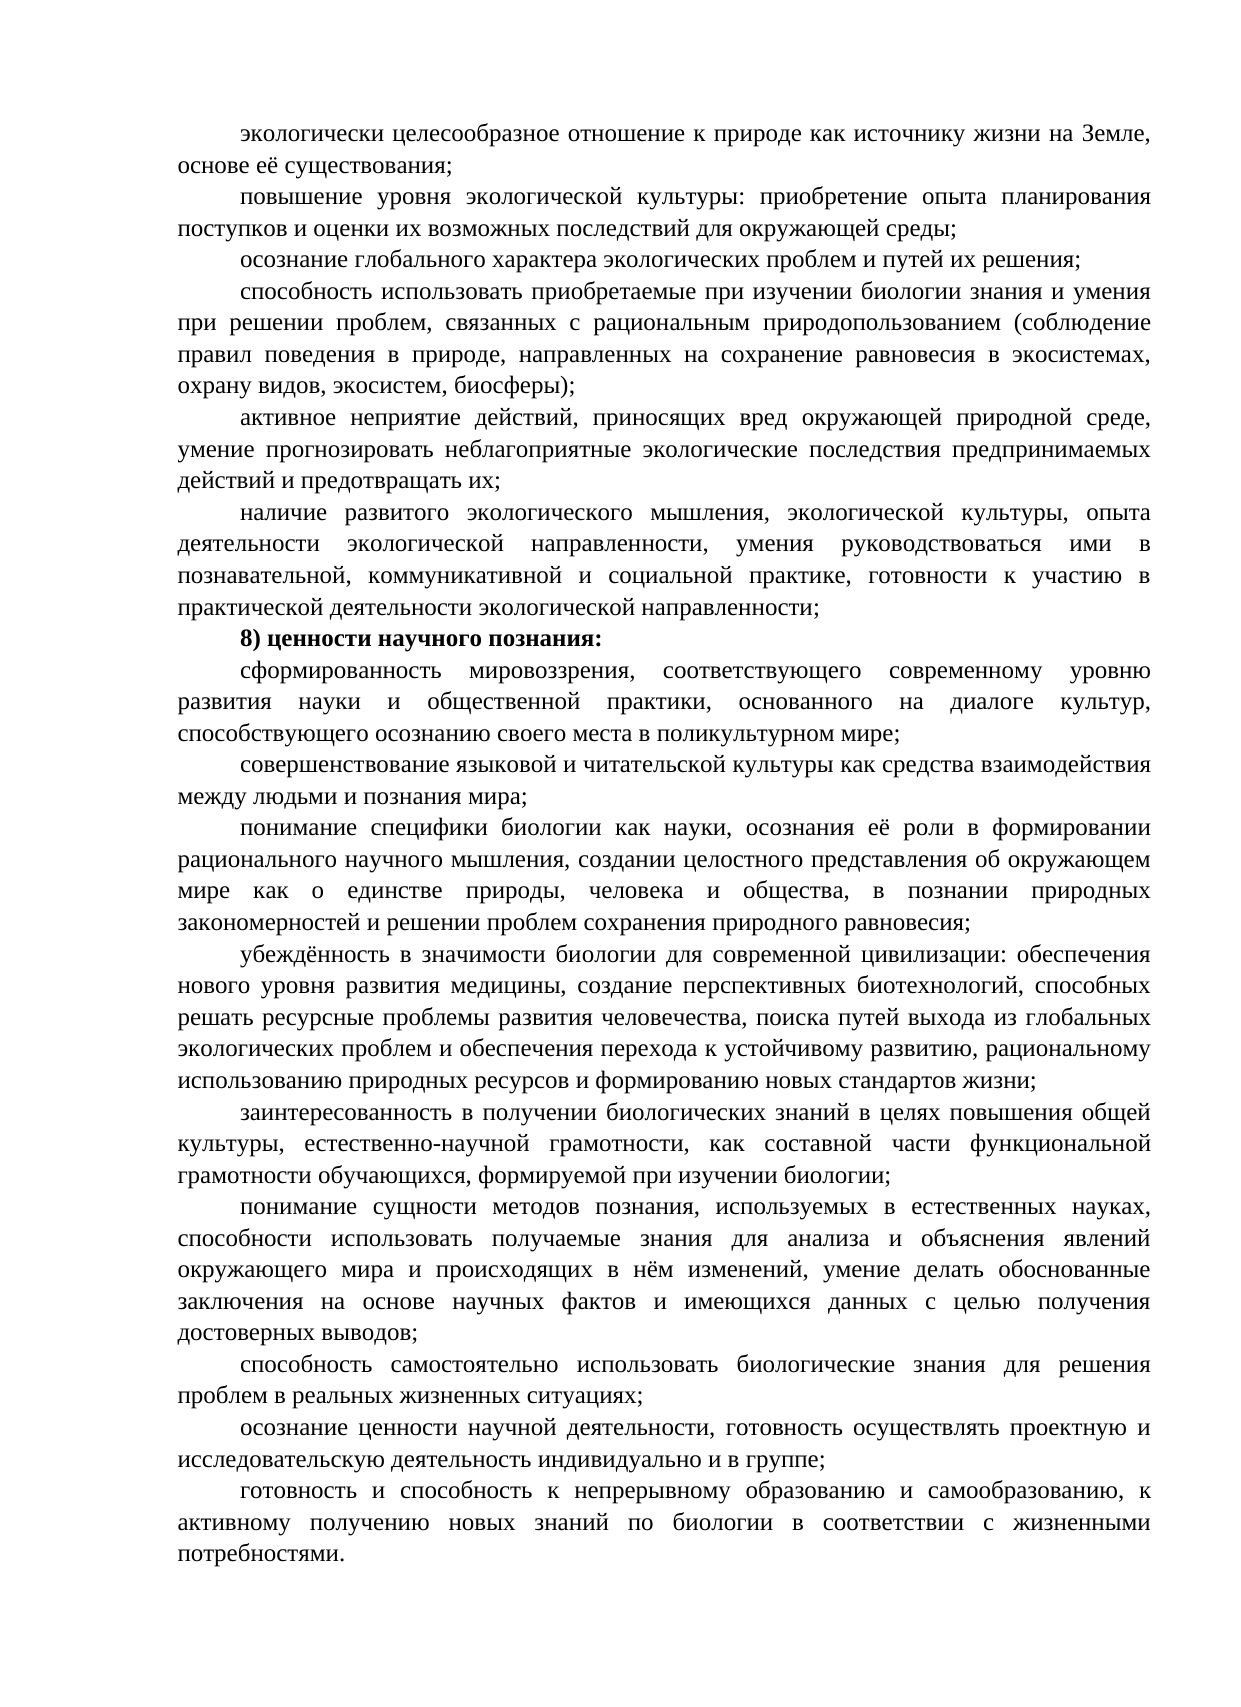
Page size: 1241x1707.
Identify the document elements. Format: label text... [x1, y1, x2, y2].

text способность самостоятельно использовать биологические знания для решения проблем в реальных жизненных ситуациях; [177, 1349, 1152, 1409]
text осознание ценности научной деятельности, готовность осуществлять проектную и исследовательскую деятельность индивидуально и в группе; [177, 1412, 1152, 1472]
text экологически целесообразное отношение к природе как источнику жизни на Земле, основе её существования; [177, 118, 1152, 178]
text способность использовать приобретаемые при изучении биологии знания и умения при решении проблем, связанных с рациональным природопользованием (соблюдение правил поведения в природе, направленных на сохранение равновесия в экосистемах, охрану видов, экосистем, биосферы); [177, 276, 1152, 399]
text заинтересованность в получении биологических знаний в целях повышения общей культуры, естественно-научной грамотности, как составной части функциональной грамотности обучающихся, формируемой при изучении биологии; [177, 1097, 1152, 1188]
text повышение уровня экологической культуры: приобретение опыта планирования поступков и оценки их возможных последствий для окружающей среды; [177, 181, 1152, 242]
text 8) ценности научного познания: [177, 623, 1152, 652]
text совершенствование языковой и читательской культуры как средства взаимодействия между людьми и познания мира; [177, 749, 1152, 810]
text понимание сущности методов познания, используемых в естественных науках, способности использовать получаемые знания для анализа и объяснения явлений окружающего мира и происходящих в нём изменений, умение делать обоснованные заключения на основе научных фактов и имеющихся данных с целью получения достоверных выводов; [177, 1191, 1152, 1346]
text готовность и способность к непрерывному образованию и самообразованию, к активному получению новых знаний по биологии в соответствии с жизненными потребностями. [177, 1475, 1152, 1567]
text активное неприятие действий, приносящих вред окружающей природной среде, умение прогнозировать неблагоприятные экологические последствия предпринимаемых действий и предотвращать их; [177, 402, 1152, 494]
text осознание глобального характера экологических проблем и путей их решения; [177, 244, 1152, 273]
text понимание специфики биологии как науки, осознания её роли в формировании рационального научного мышления, создании целостного представления об окружающем мире как о единстве природы, человека и общества, в познании природных закономерностей и решении проблем сохранения природного равновесия; [177, 812, 1152, 936]
text убеждённость в значимости биологии для современной цивилизации: обеспечения нового уровня развития медицины, создание перспективных биотехнологий, способных решать ресурсные проблемы развития человечества, поиска путей выхода из глобальных экологических проблем и обеспечения перехода к устойчивому развитию, рациональному использованию природных ресурсов и формированию новых стандартов жизни; [177, 939, 1152, 1094]
text сформированность мировоззрения, соответствующего современному уровню развития науки и общественной практики, основанного на диалоге культур, способствующего осознанию своего места в поликультурном мире; [177, 655, 1152, 747]
text наличие развитого экологического мышления, экологической культуры, опыта деятельности экологической направленности, умения руководствоваться ими в познавательной, коммуникативной и социальной практике, готовности к участию в практической деятельности экологической направленности; [177, 497, 1152, 620]
